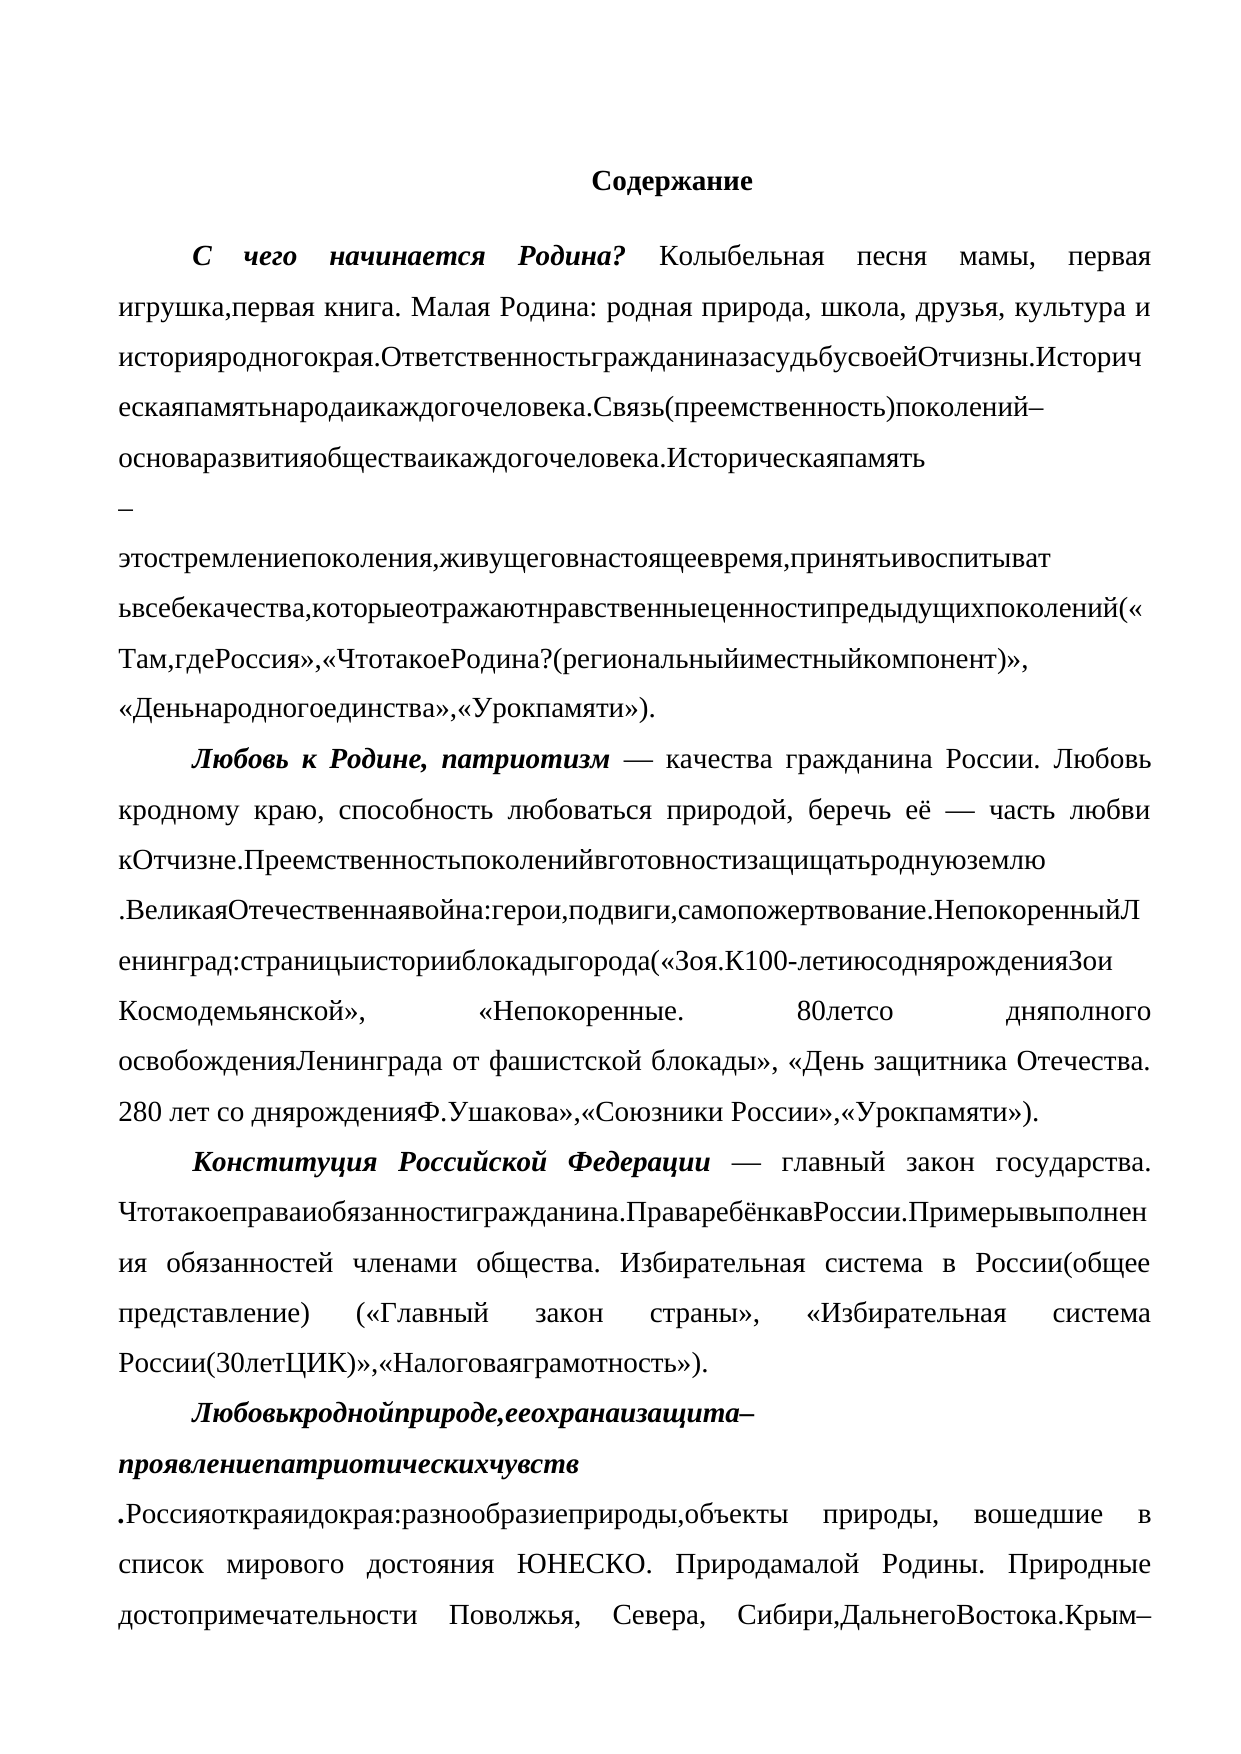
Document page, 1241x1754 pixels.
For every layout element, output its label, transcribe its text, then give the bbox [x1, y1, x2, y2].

subtitle Содержание [248, 163, 1095, 197]
text С чего начинается Родина? Колыбельная песня мамы, первая игрушка,первая книга. Малая Родина: родная природа, школа, друзья, культура и историяродногокрая.ОтветственностьгражданиназасудьбусвоейОтчизны.Историческаяпамятьнародаикаждогочеловека.Связь(преемственность)поколений–основаразвитияобществаикаждогочеловека.Историческаяпамять [118, 238, 1152, 473]
text –этостремлениепоколения,живущеговнастоящеевремя,принятьивоспитыватьвсебекачества,которыеотражаютнравственныеценностипредыдущихпоколений(«Там,гдеРоссия»,«ЧтотакоеРодина?(региональныйиместныйкомпонент)», [118, 490, 1152, 674]
text Конституция Российской Федерации — главный закон государства. Чтотакоеправаиобязанностигражданина.ПраваребёнкавРоссии.Примерывыполнения обязанностей членами общества. Избирательная система в России(общее представление) («Главный закон страны», «Избирательная система России(30летЦИК)»,«Налоговаяграмотность»). [118, 1144, 1152, 1379]
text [118, 1396, 1152, 1630]
text Любовь к Родине, патриотизм — качества гражданина России. Любовь кродному краю, способность любоваться природой, беречь её — часть любви кОтчизне.Преемственностьпоколенийвготовностизащищатьроднуюземлю.ВеликаяОтечественнаявойна:герои,подвиги,самопожертвование.НепокоренныйЛенинград:страницыисторииблокадыгорода(«Зоя.К100-летиюсоднярожденияЗои Космодемьянской», «Непокоренные. 80летсо дняполного освобожденияЛенинграда от фашистской блокады», «День защитника Отечества. 280 лет со днярожденияФ.Ушакова»,«Союзники России»,«Урокпамяти»). [118, 741, 1152, 1127]
text «Деньнародногоединства»,«Урокпамяти»). [118, 691, 1167, 725]
